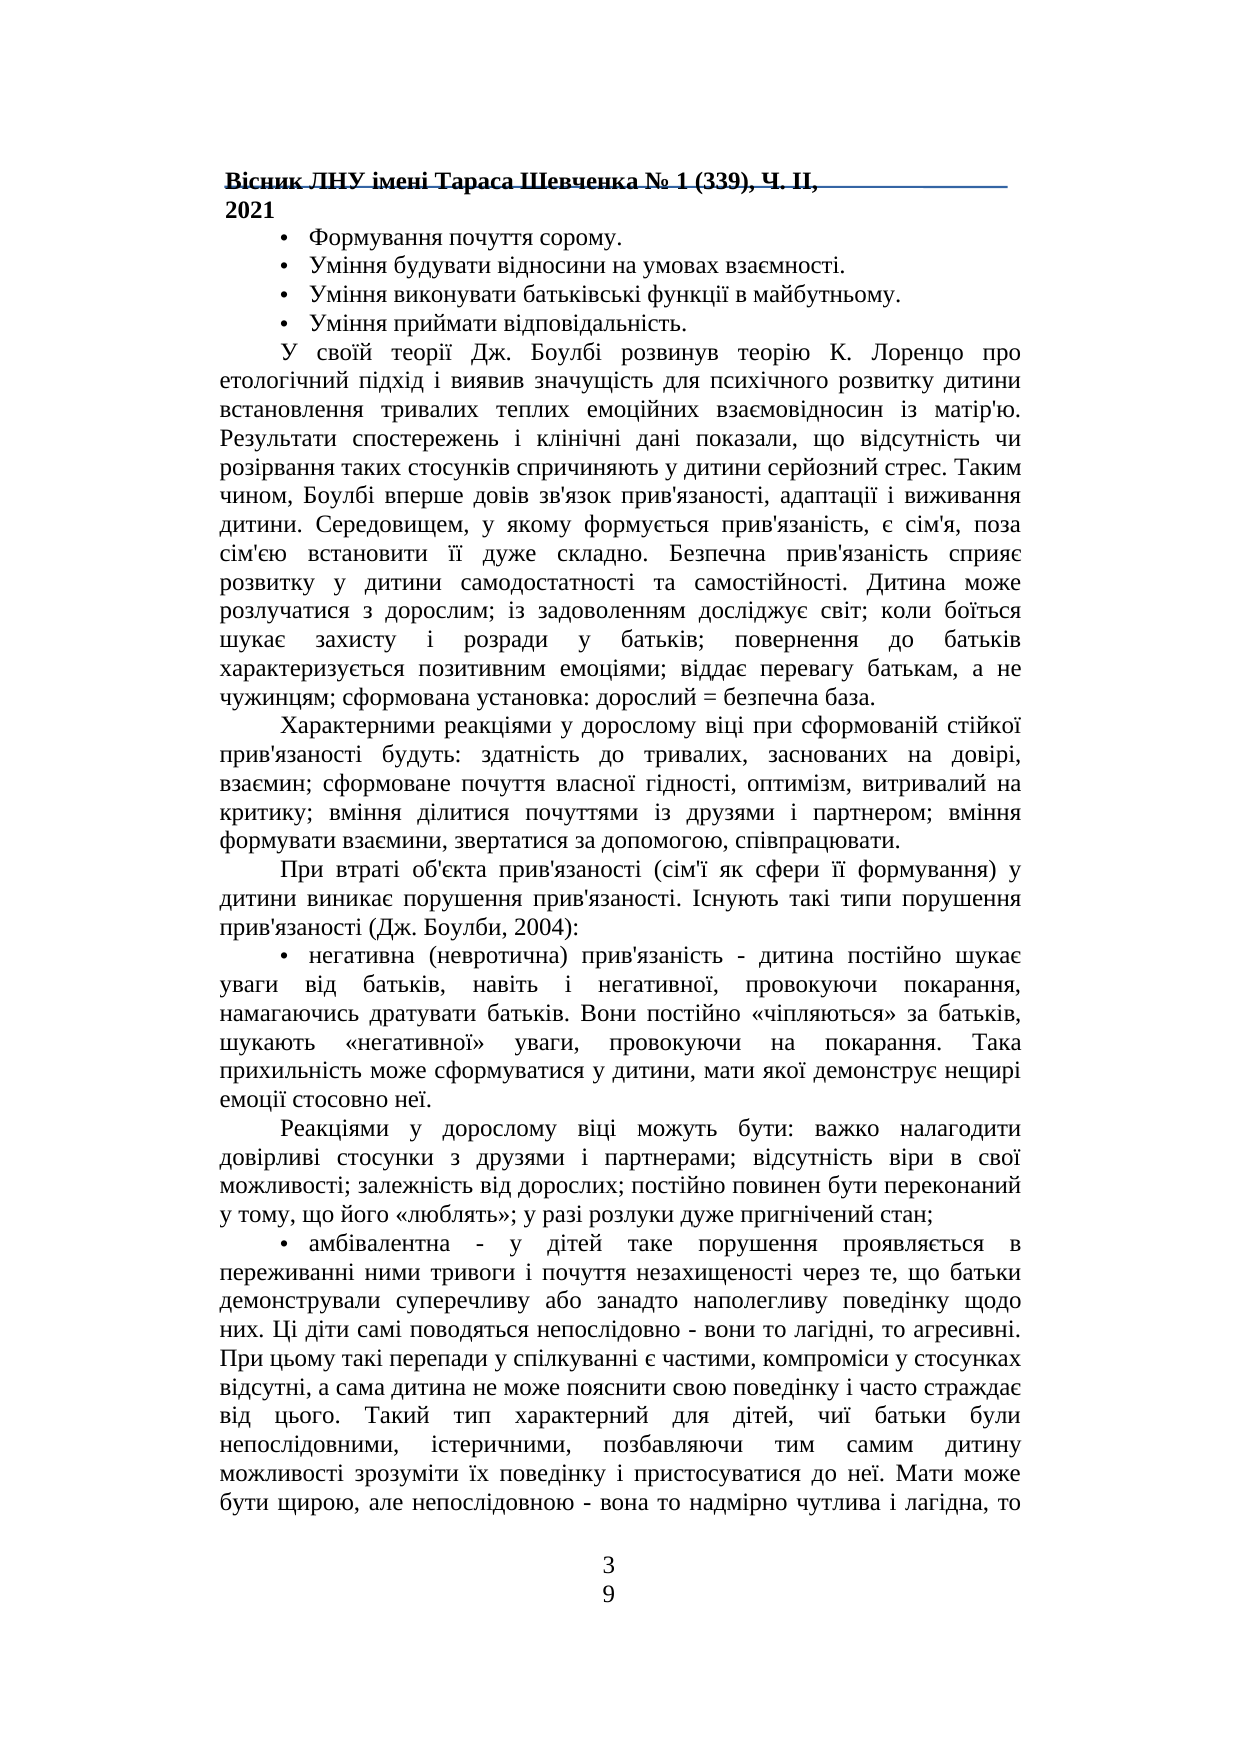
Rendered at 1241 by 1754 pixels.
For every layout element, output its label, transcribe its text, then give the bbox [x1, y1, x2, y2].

text Характерними реакціями у дорослому віці при сформованій стійкої прив'язаності будуть: здатність до тривалих, заснованих на довірі, взаємин; сформоване почуття власної гідності, оптимізм, витривалий на критику; вміння ділитися почуттями із друзями і партнером; вміння формувати взаємини, звертатися за допомогою, співпрацювати. [219, 710, 1022, 854]
list Формування почуття сорому. [219, 222, 1022, 250]
text У своїй теорії Дж. Боулбі розвинув теорію К. Лоренцо про етологічний підхід і виявив значущість для психічного розвитку дитини встановлення тривалих теплих емоційних взаємовідносин із матір'ю. Результати спостережень і клінічні дані показали, що відсутність чи розірвання таких стосунків спричиняють у дитини серйозний стрес. Таким чином, Боулбі вперше довів зв'язок прив'язаності, адаптації і виживання дитини. Середовищем, у якому формується прив'язаність, є сім'я, поза сім'єю встановити її дуже складно. Безпечна прив'язаність сприяє розвитку у дитини самодостатності та самостійності. Дитина може розлучатися з дорослим; із задоволенням досліджує світ; коли боїться шукає захисту і розради у батьків; повернення до батьків характеризується позитивним емоціями; віддає перевагу батькам, а не чужинцям; сформована установка: дорослий = безпечна база. [219, 337, 1022, 710]
list Уміння будувати відносини на умовах взаємності. [219, 250, 1022, 279]
list негативна (невротична) прив'язаність - дитина постійно шукає уваги від батьків, навіть і негативної, провокуючи покарання, намагаючись дратувати батьків. Вони постійно «чіпляються» за батьків, шукають «негативної» уваги, провокуючи на покарання. Така прихильність може сформуватися у дитини, мати якої демонструє нещирі емоції стосовно неї. [219, 940, 1022, 1113]
text При втраті об'єкта прив'язаності (сім'ї як сфери її формування) у дитини виникає порушення прив'язаності. Існують такі типи порушення прив'язаності (Дж. Боулби, 2004): [219, 854, 1022, 940]
list Уміння приймати відповідальність. [219, 308, 1022, 337]
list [219, 1228, 1022, 1515]
text Реакціями у дорослому віці можуть бути: важко налагодити довірливі стосунки з друзями і партнерами; відсутність віри в свої можливості; залежність від дорослих; постійно повинен бути переконаний у тому, що його «люблять»; у разі розлуки дуже пригнічений стан; [219, 1113, 1022, 1228]
list Уміння виконувати батьківські функції в майбутньому. [219, 279, 1022, 308]
